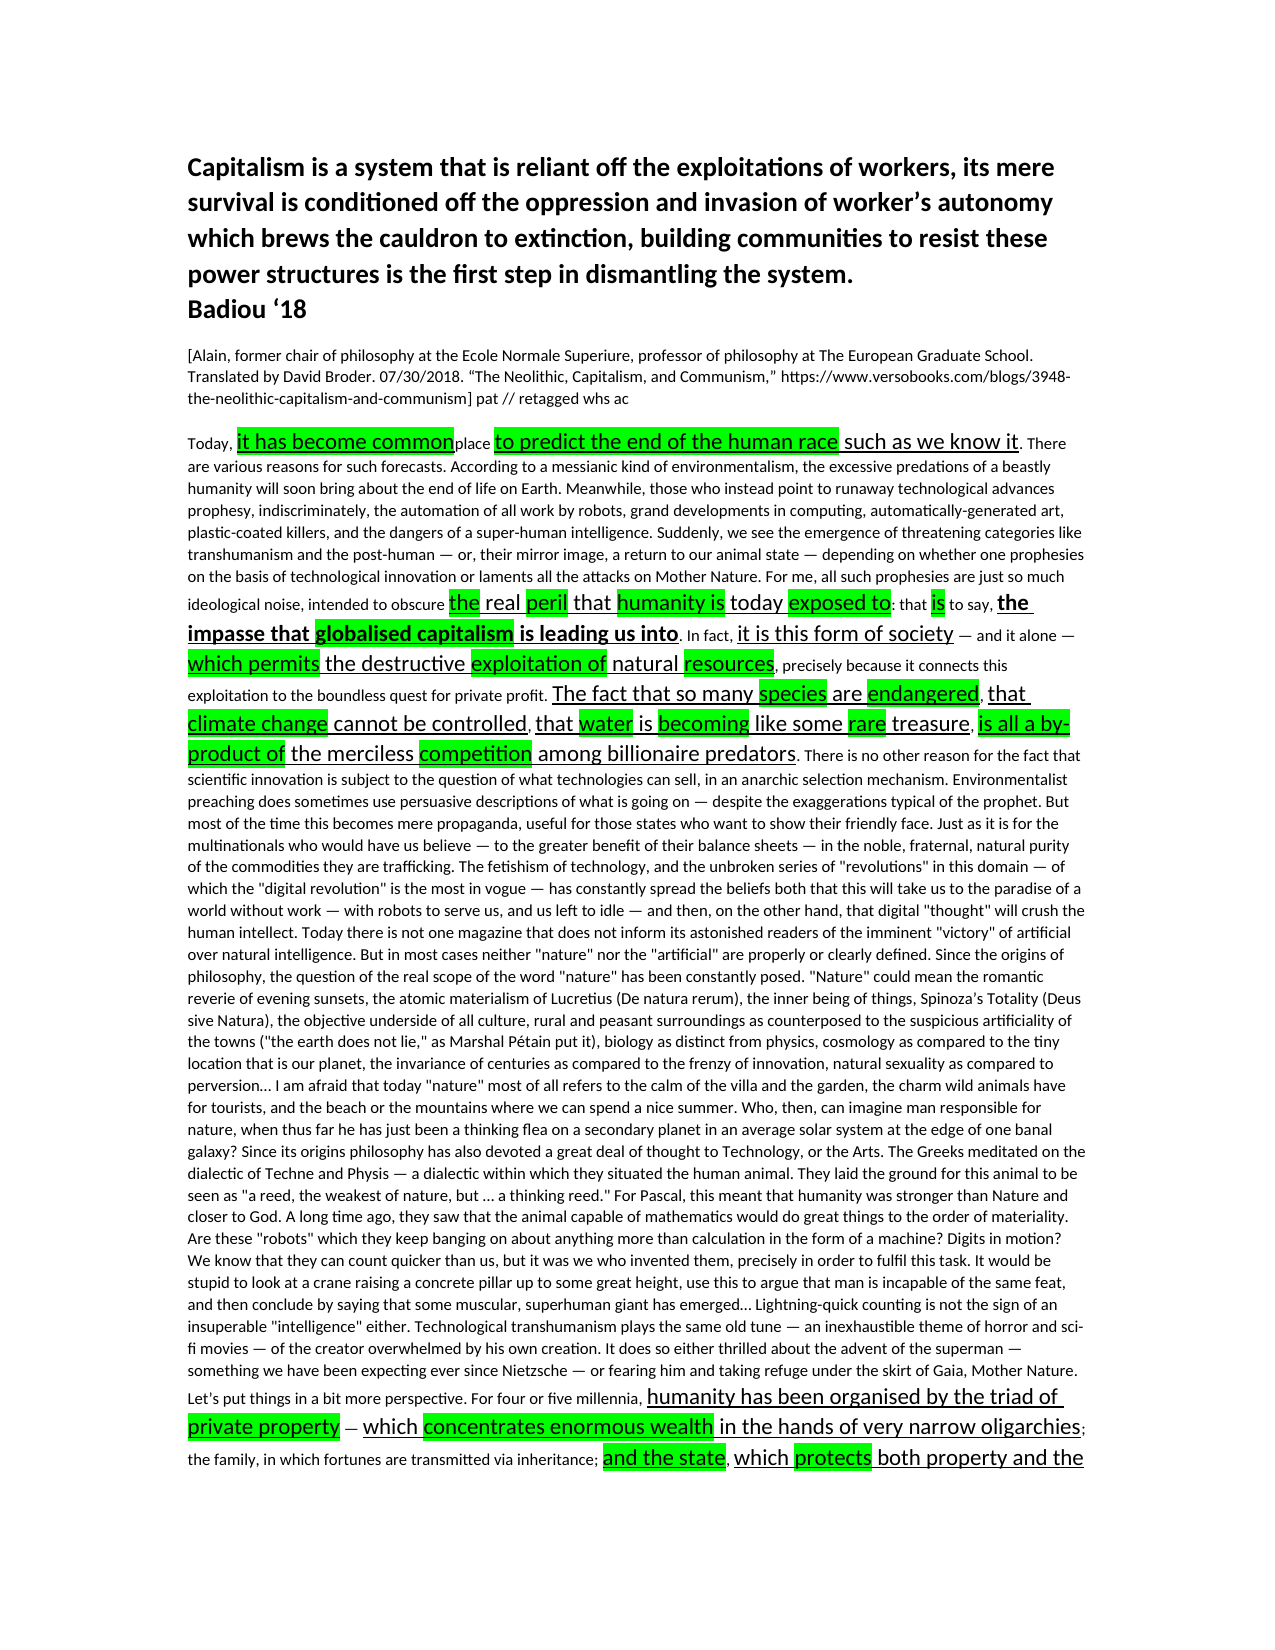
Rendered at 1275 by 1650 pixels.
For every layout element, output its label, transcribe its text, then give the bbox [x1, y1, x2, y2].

text Badiou ‘18 [187, 292, 1087, 326]
text Capitalism is a system that is reliant off the exploitations of workers, its mere survival is conditioned off the oppression and invasion of worker’s autonomy which brews the cauldron to extinction, building communities to resist these power structures is the first step in dismantling the system. [187, 150, 1087, 290]
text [187, 427, 1087, 1471]
text [Alain, former chair of philosophy at the Ecole Normale Superiure, professor of philosophy at The European Graduate School. Translated by David Broder. 07/30/2018. “The Neolithic, Capitalism, and Communism,” https://www.versobooks.com/blogs/3948-the-neolithic-capitalism-and-communism] pat // retagged whs ac [187, 345, 1087, 409]
